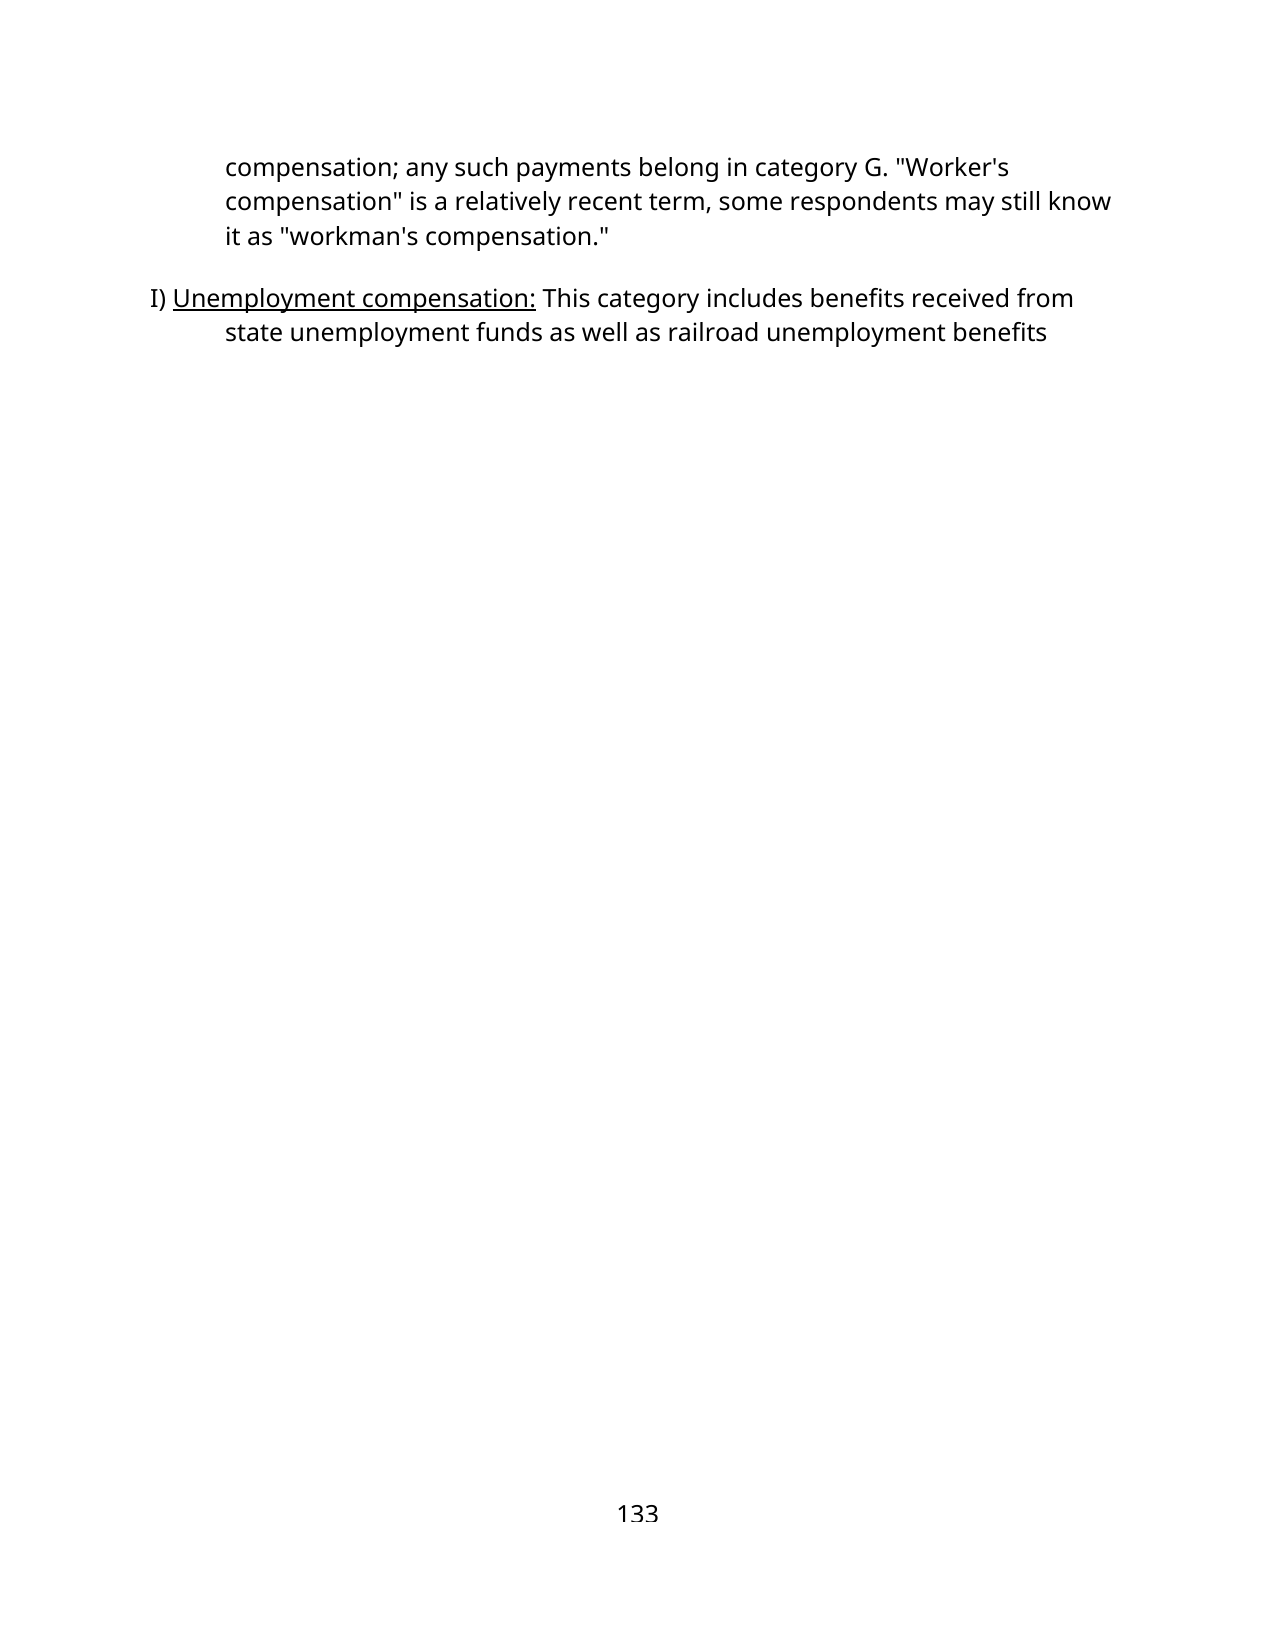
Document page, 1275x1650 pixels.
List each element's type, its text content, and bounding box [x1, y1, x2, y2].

text I) Unemployment compensation: This category includes benefits received from state unemployment funds as well as railroad unemployment benefits [150, 281, 1125, 349]
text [150, 150, 1125, 252]
